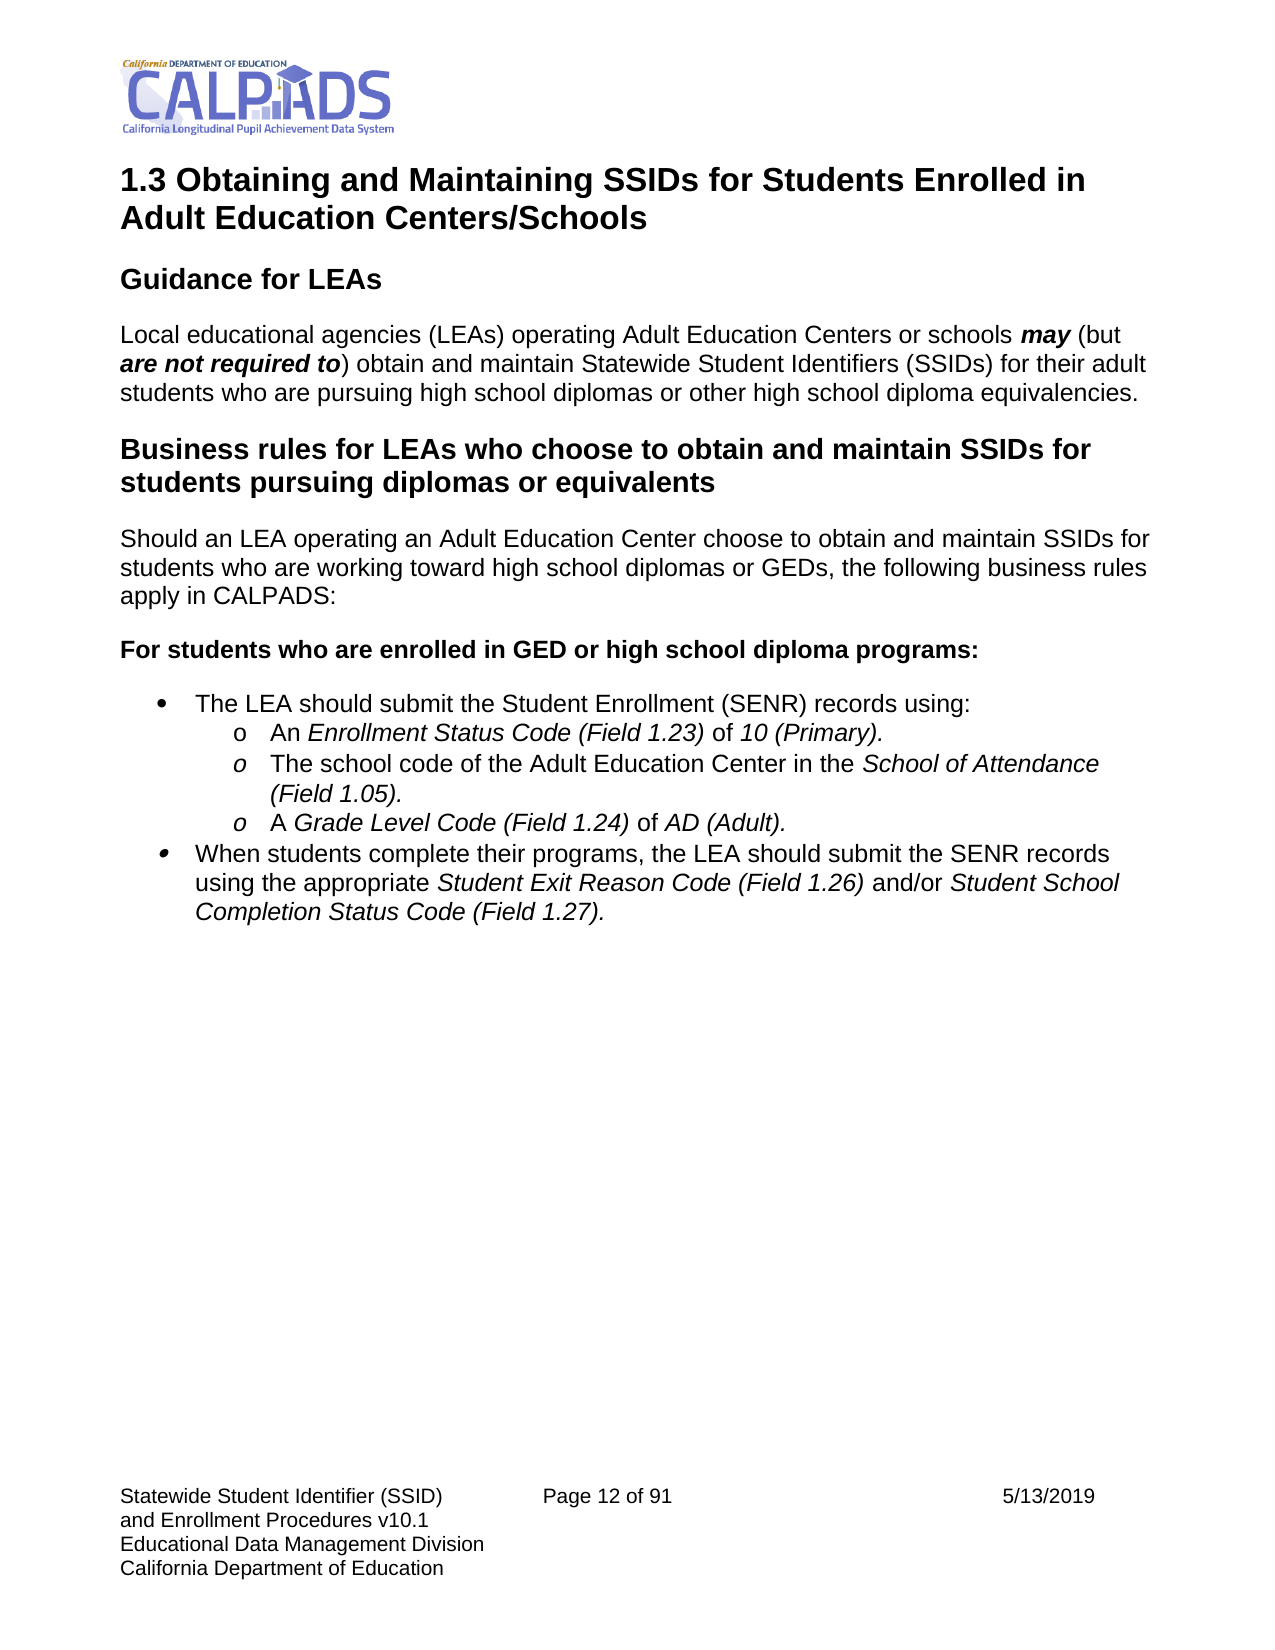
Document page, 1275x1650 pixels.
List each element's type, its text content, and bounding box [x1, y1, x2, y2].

picture [120, 60, 404, 135]
list An Enrollment Status Code (Field 1.23) of 10 (Primary). [232, 718, 1155, 748]
text Should an LEA operating an Adult Education Center choose to obtain and maintain SSIDs for students who are working toward high school diplomas or GEDs, the following business rules apply in CALPADS: [120, 524, 1155, 610]
list A Grade Level Code (Field 1.24) of AD (Adult). [232, 808, 1155, 839]
list The school code of the Adult Education Center in the School of Attendance (Field 1.05). [232, 748, 1155, 808]
list The LEA should submit the Student Enrollment (SENR) records using: [157, 689, 1155, 718]
subtitle Business rules for LEAs who choose to obtain and maintain SSIDs for students pursuing diplomas or equivalents [120, 432, 1155, 499]
subtitle Guidance for LEAs [120, 262, 1155, 295]
subtitle 1.3 Obtaining and Maintaining SSIDs for Students Enrolled in Adult Education Centers/Schools [120, 160, 1155, 237]
text For students who are enrolled in GED or high school diploma programs: [120, 635, 1155, 664]
text Local educational agencies (LEAs) operating Adult Education Centers or schools may (but are not required to) obtain and maintain Statewide Student Identifiers (SSIDs) for their adult students who are pursuing high school diplomas or other high school diploma equivalencies. [120, 320, 1155, 407]
list When students complete their programs, the LEA should submit the SENR records using the appropriate Student Exit Reason Code (Field 1.26) and/or Student School Completion Status Code (Field 1.27). [157, 839, 1155, 926]
